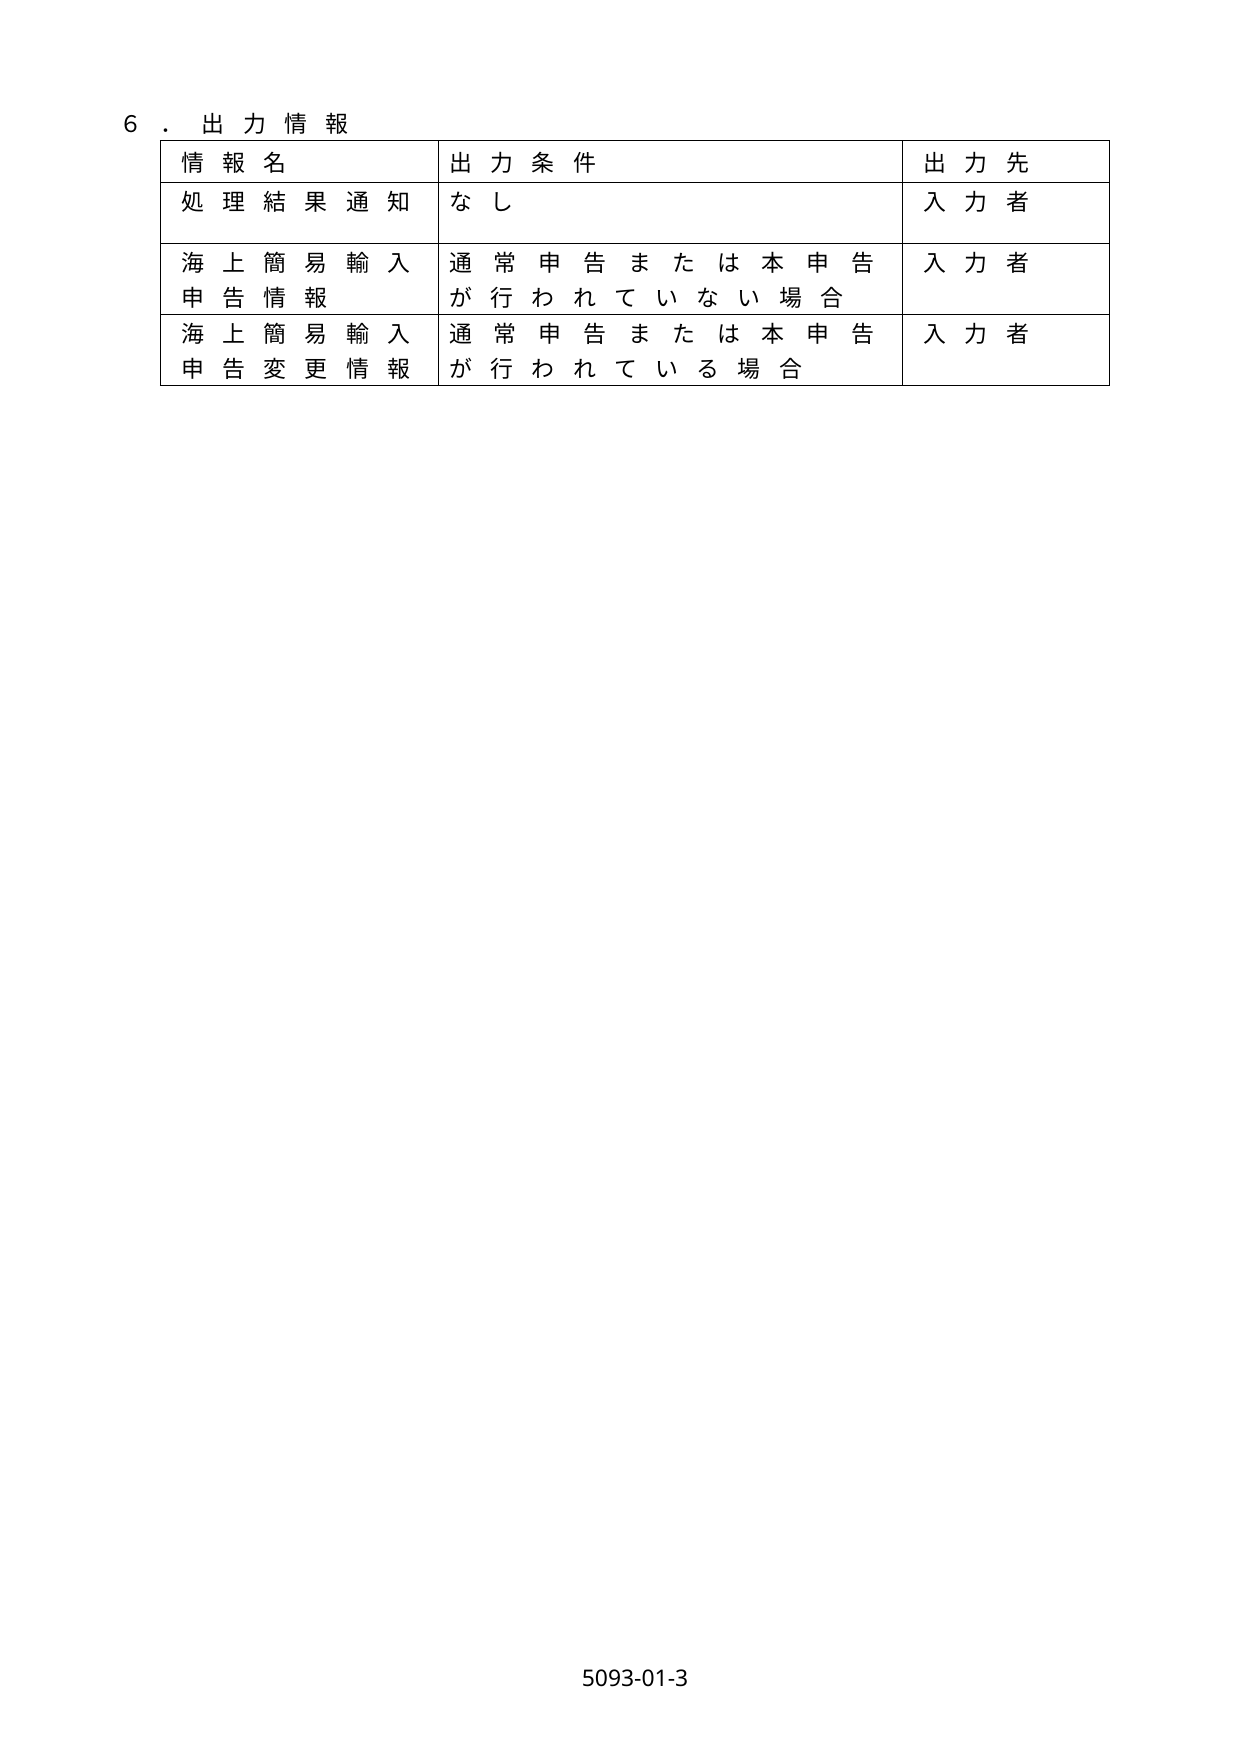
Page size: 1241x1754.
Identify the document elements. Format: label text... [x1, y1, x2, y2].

table_header 出力条件 [439, 141, 902, 182]
table_cell 入力者 [903, 183, 1109, 243]
table_cell 処理結果通知 [161, 183, 438, 243]
table_cell 海上簡易輸入申告情報 [161, 244, 438, 314]
table_cell 海上簡易輸入申告変更情報 [161, 315, 438, 385]
table_header 情報名 [161, 141, 438, 182]
text ６．出力情報 [119, 105, 1150, 140]
table_cell なし [439, 183, 902, 243]
table_cell 入力者 [903, 315, 1109, 385]
table_cell 通常申告または本申告が行われている場合 [439, 315, 902, 385]
table_header 出力先 [903, 141, 1109, 182]
table_cell 入力者 [903, 244, 1109, 314]
table_cell 通常申告または本申告が行われていない場合 [439, 244, 902, 314]
